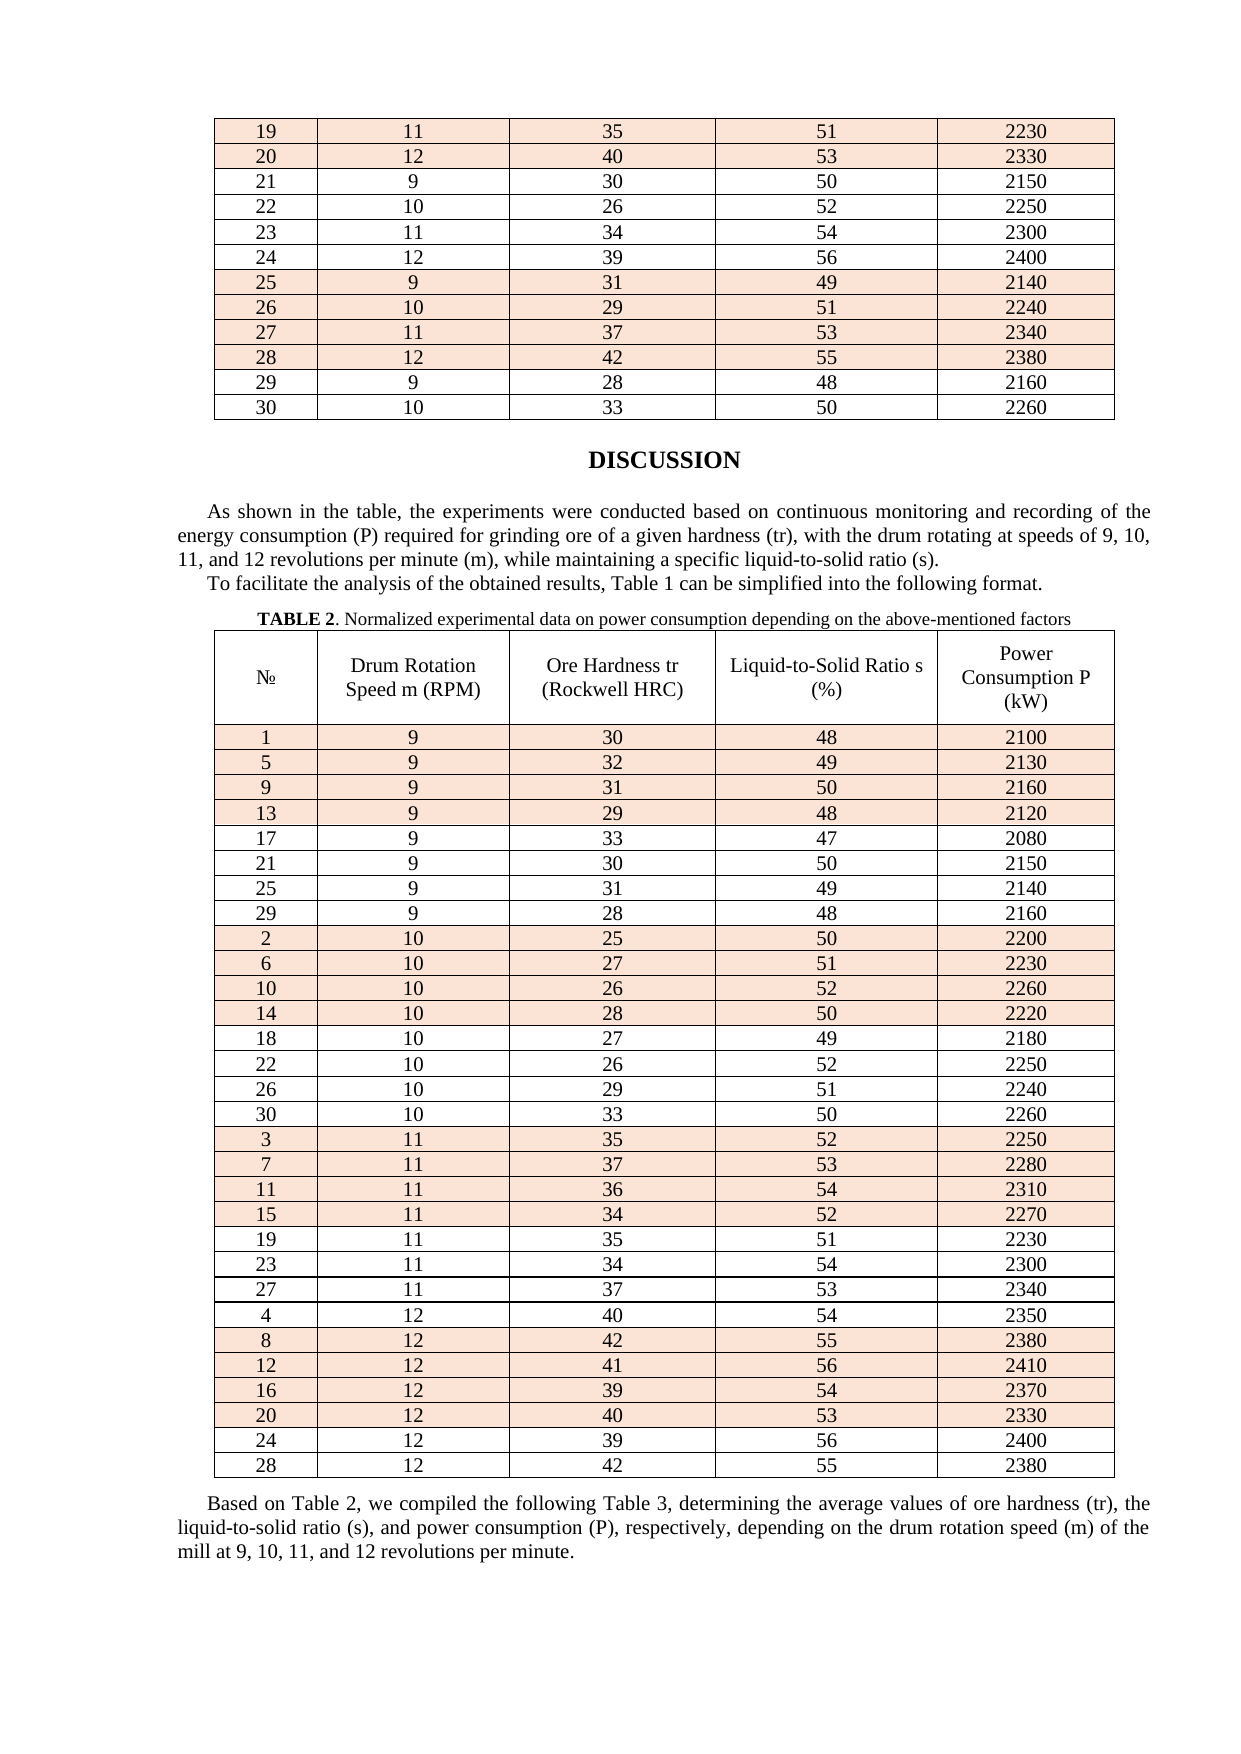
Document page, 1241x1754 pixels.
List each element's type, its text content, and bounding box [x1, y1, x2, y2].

table_cell 9 [318, 901, 509, 925]
table_cell 34 [510, 220, 715, 244]
table_cell 9 [318, 270, 509, 294]
table_cell 2350 [938, 1303, 1114, 1327]
table_cell 2270 [938, 1202, 1114, 1226]
table_cell 21 [215, 851, 317, 875]
table_cell 2240 [938, 1077, 1114, 1101]
table_cell 2130 [938, 750, 1114, 774]
table_cell 49 [716, 876, 937, 900]
table_cell 30 [510, 169, 715, 193]
table_cell 52 [716, 1051, 937, 1076]
table_cell 47 [716, 826, 937, 849]
table_cell 11 [318, 320, 509, 344]
table_cell 48 [716, 901, 937, 925]
table_cell 49 [716, 1026, 937, 1050]
table_cell 12 [318, 245, 509, 269]
table_cell 54 [716, 220, 937, 244]
table_cell 23 [215, 220, 317, 244]
table_cell 2150 [938, 169, 1114, 193]
table_cell 9 [215, 775, 317, 799]
table_cell 10 [318, 926, 509, 950]
table_cell 49 [716, 270, 937, 294]
table_cell 12 [318, 1353, 509, 1377]
table_cell 56 [716, 1353, 937, 1377]
table_cell 2230 [938, 119, 1114, 143]
table_cell 11 [318, 1152, 509, 1176]
table_cell 34 [510, 1202, 715, 1226]
table_header Power Consumption P (kW) [938, 631, 1114, 724]
table_cell 39 [510, 1378, 715, 1402]
table_cell 36 [510, 1177, 715, 1201]
table_cell 35 [510, 1127, 715, 1151]
table_cell 12 [318, 345, 509, 369]
table_cell 9 [318, 725, 509, 749]
table_cell 52 [716, 1127, 937, 1151]
table_cell 48 [716, 725, 937, 749]
table_cell 2160 [938, 370, 1114, 394]
table_cell 54 [716, 1252, 937, 1276]
table_cell 2260 [938, 395, 1114, 419]
table_cell 32 [510, 750, 715, 774]
table_header Ore Hardness tr (Rockwell HRC) [510, 631, 715, 724]
table_cell 42 [510, 1328, 715, 1352]
table_cell 27 [510, 951, 715, 975]
table_cell 54 [716, 1303, 937, 1327]
table_cell 28 [215, 1453, 317, 1477]
table_cell 2080 [938, 826, 1114, 849]
table_cell 9 [318, 826, 509, 849]
table_cell 19 [215, 119, 317, 143]
table_cell 6 [215, 951, 317, 975]
table_cell 20 [215, 144, 317, 168]
table_cell 30 [215, 395, 317, 419]
table_cell 54 [716, 1378, 937, 1402]
table_cell 2220 [938, 1001, 1114, 1025]
table_cell 48 [716, 370, 937, 394]
table_cell 2150 [938, 851, 1114, 875]
table_cell 30 [510, 851, 715, 875]
table_cell 2230 [938, 951, 1114, 975]
table_cell 26 [215, 1077, 317, 1101]
table_cell 12 [318, 1403, 509, 1427]
table_cell 9 [318, 851, 509, 875]
table_cell 40 [510, 144, 715, 168]
table_cell 13 [215, 800, 317, 824]
table_cell 10 [318, 1077, 509, 1101]
table_cell 42 [510, 345, 715, 369]
table_cell 27 [510, 1026, 715, 1050]
table_cell 30 [215, 1102, 317, 1126]
table_header Drum Rotation Speed m (RPM) [318, 631, 509, 724]
table_cell 34 [510, 1252, 715, 1276]
table_cell 50 [716, 926, 937, 950]
table_cell 31 [510, 775, 715, 799]
table_cell 14 [215, 1001, 317, 1025]
table_cell 1 [215, 725, 317, 749]
table_cell 51 [716, 1227, 937, 1251]
table_cell 12 [318, 1328, 509, 1352]
table_cell 20 [215, 1403, 317, 1427]
text TABLE 2. Normalized experimental data on power consumption depending on the above-mentioned factors [177, 608, 1152, 629]
table_cell 9 [318, 800, 509, 824]
table_cell 10 [318, 1001, 509, 1025]
table_cell 11 [318, 119, 509, 143]
table_cell 29 [215, 901, 317, 925]
table_cell 2400 [938, 245, 1114, 269]
table_cell 51 [716, 295, 937, 319]
table_cell 2340 [938, 1278, 1114, 1301]
table_cell 10 [318, 195, 509, 218]
table_cell 2280 [938, 1152, 1114, 1176]
table_cell 2160 [938, 901, 1114, 925]
table_cell 11 [318, 220, 509, 244]
table_cell 10 [318, 1051, 509, 1076]
table_cell 2 [215, 926, 317, 950]
table_cell 31 [510, 876, 715, 900]
table_cell 41 [510, 1353, 715, 1377]
table_cell 42 [510, 1453, 715, 1477]
table_cell 19 [215, 1227, 317, 1251]
table_cell 26 [510, 1051, 715, 1076]
table_cell 50 [716, 169, 937, 193]
table_cell 12 [318, 1453, 509, 1477]
table_cell 22 [215, 195, 317, 218]
table_cell 12 [318, 144, 509, 168]
table_cell 10 [318, 295, 509, 319]
table_cell 2400 [938, 1428, 1114, 1452]
table_cell 29 [510, 1077, 715, 1101]
table_cell 51 [716, 119, 937, 143]
table_cell 2340 [938, 320, 1114, 344]
table_cell 51 [716, 1077, 937, 1101]
table_cell 28 [510, 1001, 715, 1025]
table_cell 49 [716, 750, 937, 774]
table_cell 40 [510, 1303, 715, 1327]
table_cell 2260 [938, 976, 1114, 1000]
table_cell 3 [215, 1127, 317, 1151]
table_cell 53 [716, 1278, 937, 1301]
table_cell 53 [716, 320, 937, 344]
table_cell 12 [318, 1428, 509, 1452]
table_cell 27 [215, 1278, 317, 1301]
table_cell 56 [716, 1428, 937, 1452]
table_cell 39 [510, 1428, 715, 1452]
table_cell 37 [510, 1278, 715, 1301]
table_cell 52 [716, 1202, 937, 1226]
subtitle Discussion [177, 445, 1152, 474]
table_cell 2260 [938, 1102, 1114, 1126]
table_cell 50 [716, 395, 937, 419]
table_cell 2310 [938, 1177, 1114, 1201]
table_cell 53 [716, 1152, 937, 1176]
table_cell 12 [318, 1303, 509, 1327]
table_cell 2240 [938, 295, 1114, 319]
table_cell 11 [318, 1177, 509, 1201]
table_cell 8 [215, 1328, 317, 1352]
table_cell 25 [215, 270, 317, 294]
table_cell 56 [716, 245, 937, 269]
table_cell 9 [318, 876, 509, 900]
table_cell 21 [215, 169, 317, 193]
table_cell 10 [215, 976, 317, 1000]
text Based on Table 2, we compiled the following Table 3, determining the average values of ore hardness (tr), the liquid-to-solid ratio (s), and power consumption (P), respectively, depending on the drum rotation speed (m) of the mill at 9, 10, 11, and 12 revolutions per minute. [177, 1491, 1152, 1563]
table_cell 12 [318, 1378, 509, 1402]
table_cell 10 [318, 1102, 509, 1126]
table_cell 50 [716, 775, 937, 799]
table_cell 55 [716, 1453, 937, 1477]
table_cell 7 [215, 1152, 317, 1176]
table_header № [215, 631, 317, 724]
table_cell 2140 [938, 876, 1114, 900]
table_cell 11 [318, 1278, 509, 1301]
table_cell 2230 [938, 1227, 1114, 1251]
table_cell 39 [510, 245, 715, 269]
table_cell 50 [716, 1001, 937, 1025]
table_cell 48 [716, 800, 937, 824]
table_cell 11 [318, 1227, 509, 1251]
table_cell 5 [215, 750, 317, 774]
table_cell 2380 [938, 345, 1114, 369]
table_cell 28 [215, 345, 317, 369]
table_cell 50 [716, 851, 937, 875]
table_cell 54 [716, 1177, 937, 1201]
table_cell 23 [215, 1252, 317, 1276]
table_cell 28 [510, 901, 715, 925]
table_cell 9 [318, 370, 509, 394]
table_cell 4 [215, 1303, 317, 1327]
table_cell 51 [716, 951, 937, 975]
table_cell 24 [215, 245, 317, 269]
table_header Liquid-to-Solid Ratio s (%) [716, 631, 937, 724]
table_cell 2200 [938, 926, 1114, 950]
table_cell 33 [510, 395, 715, 419]
table_cell 15 [215, 1202, 317, 1226]
table_cell 2160 [938, 775, 1114, 799]
table_cell 30 [510, 725, 715, 749]
table_cell 50 [716, 1102, 937, 1126]
table_cell 37 [510, 1152, 715, 1176]
table_cell 11 [215, 1177, 317, 1201]
table_cell 2250 [938, 1127, 1114, 1151]
table_cell 2330 [938, 1403, 1114, 1427]
table_cell 25 [510, 926, 715, 950]
table_cell 35 [510, 119, 715, 143]
table_cell 2410 [938, 1353, 1114, 1377]
table_cell 10 [318, 951, 509, 975]
table_cell 2330 [938, 144, 1114, 168]
table_cell 26 [215, 295, 317, 319]
table_cell 28 [510, 370, 715, 394]
table_cell 10 [318, 395, 509, 419]
table_cell 31 [510, 270, 715, 294]
table_cell 11 [318, 1127, 509, 1151]
table_cell 29 [510, 295, 715, 319]
table_cell 2370 [938, 1378, 1114, 1402]
table_cell 2100 [938, 725, 1114, 749]
table_cell 37 [510, 320, 715, 344]
table_cell 52 [716, 976, 937, 1000]
table_cell 55 [716, 345, 937, 369]
table_cell 2140 [938, 270, 1114, 294]
table_cell 26 [510, 195, 715, 218]
table_cell 2180 [938, 1026, 1114, 1050]
table_cell 53 [716, 144, 937, 168]
table_cell 2300 [938, 220, 1114, 244]
table_cell 12 [215, 1353, 317, 1377]
table_cell 33 [510, 1102, 715, 1126]
table_cell 9 [318, 750, 509, 774]
table_cell 2250 [938, 195, 1114, 218]
table_cell 25 [215, 876, 317, 900]
table_cell 16 [215, 1378, 317, 1402]
table_cell 26 [510, 976, 715, 1000]
table_cell 27 [215, 320, 317, 344]
table_cell 10 [318, 976, 509, 1000]
table_cell 18 [215, 1026, 317, 1050]
text To facilitate the analysis of the obtained results, Table 1 can be simplified into the following format. [177, 571, 1152, 595]
table_cell 29 [215, 370, 317, 394]
table_cell 2120 [938, 800, 1114, 824]
table_cell 40 [510, 1403, 715, 1427]
table_cell 11 [318, 1202, 509, 1226]
table_cell 55 [716, 1328, 937, 1352]
table_cell 2250 [938, 1051, 1114, 1076]
table_cell 29 [510, 800, 715, 824]
table_cell 9 [318, 169, 509, 193]
table_cell 2380 [938, 1453, 1114, 1477]
table_cell 17 [215, 826, 317, 849]
table_cell 9 [318, 775, 509, 799]
table_cell 52 [716, 195, 937, 218]
table_cell 33 [510, 826, 715, 849]
table_cell 10 [318, 1026, 509, 1050]
table_cell 24 [215, 1428, 317, 1452]
table_cell 53 [716, 1403, 937, 1427]
table_cell 2380 [938, 1328, 1114, 1352]
table_cell 35 [510, 1227, 715, 1251]
table_cell 2300 [938, 1252, 1114, 1276]
table_cell 11 [318, 1252, 509, 1276]
table_cell 22 [215, 1051, 317, 1076]
text As shown in the table, the experiments were conducted based on continuous monitoring and recording of the energy consumption (P) required for grinding ore of a given hardness (tr), with the drum rotating at speeds of 9, 10, 11, and 12 revolutions per minute (m), while maintaining a specific liquid-to-solid ratio (s). [177, 499, 1152, 571]
